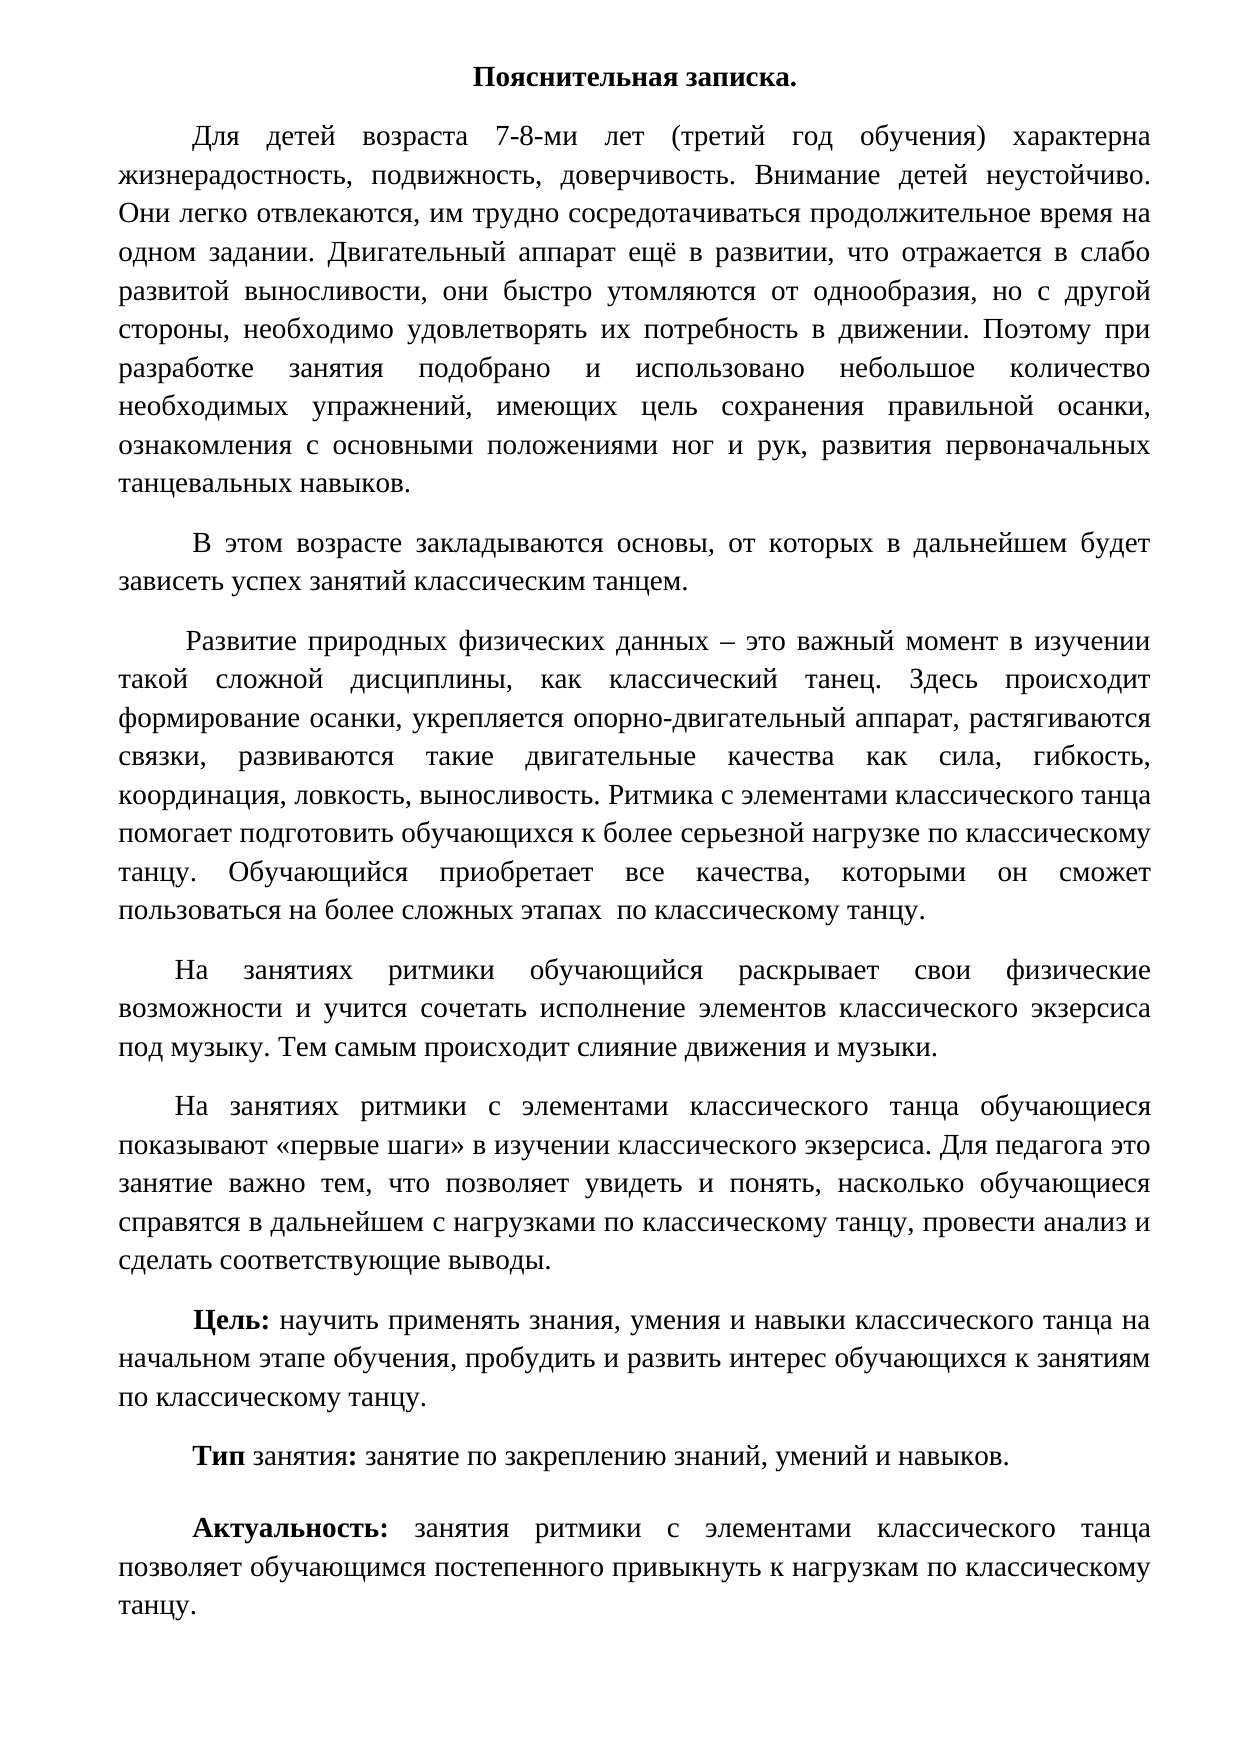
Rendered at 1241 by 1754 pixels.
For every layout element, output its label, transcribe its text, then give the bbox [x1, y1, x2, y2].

text Тип занятия: занятие по закреплению знаний, умений и навыков. [118, 1438, 1152, 1472]
text В этом возрасте закладываются основы, от которых в дальнейшем будет зависеть успех занятий классическим танцем. [118, 525, 1152, 597]
text На занятиях ритмики с элементами классического танца обучающиеся показывают «первые шаги» в изучении классического экзерсиса. Для педагога это занятие важно тем, что позволяет увидеть и понять, насколько обучающиеся справятся в дальнейшем с нагрузками по классическому танцу, провести анализ и сделать соответствующие выводы. [118, 1088, 1152, 1276]
text Цель: научить применять знания, умения и навыки классического танца на начальном этапе обучения, пробудить и развить интерес обучающихся к занятиям по классическому танцу. [118, 1302, 1152, 1412]
text На занятиях ритмики обучающийся раскрывает свои физические возможности и учится сочетать исполнение элементов классического экзерсиса под музыку. Тем самым происходит слияние движения и музыки. [118, 952, 1152, 1062]
text Актуальность: занятия ритмики с элементами классического танца позволяет обучающимся постепенного привыкнуть к нагрузкам по классическому танцу. [118, 1510, 1152, 1621]
text Развитие природных физических данных – это важный момент в изучении такой сложной дисциплины, как классический танец. Здесь происходит формирование осанки, укрепляется опорно-двигательный аппарат, растягиваются связки, развиваются такие двигательные качества как сила, гибкость, координация, ловкость, выносливость. Ритмика с элементами классического танца помогает подготовить обучающихся к более серьезной нагрузке по классическому танцу. Обучающийся приобретает все качества, которыми он сможет пользоваться на более сложных этапах по классическому танцу. [118, 623, 1152, 926]
text Пояснительная записка. [118, 59, 1152, 93]
text Для детей возраста 7-8-ми лет (третий год обучения) характерна жизнерадостность, подвижность, доверчивость. Внимание детей неустойчиво. Они легко отвлекаются, им трудно сосредотачиваться продолжительное время на одном задании. Двигательный аппарат ещё в развитии, что отражается в слабо развитой выносливости, они быстро утомляются от однообразия, но с другой стороны, необходимо удовлетворять их потребность в движении. Поэтому при разработке занятия подобрано и использовано небольшое количество необходимых упражнений, имеющих цель сохранения правильной осанки, ознакомления с основными положениями ног и рук, развития первоначальных танцевальных навыков. [118, 118, 1152, 499]
